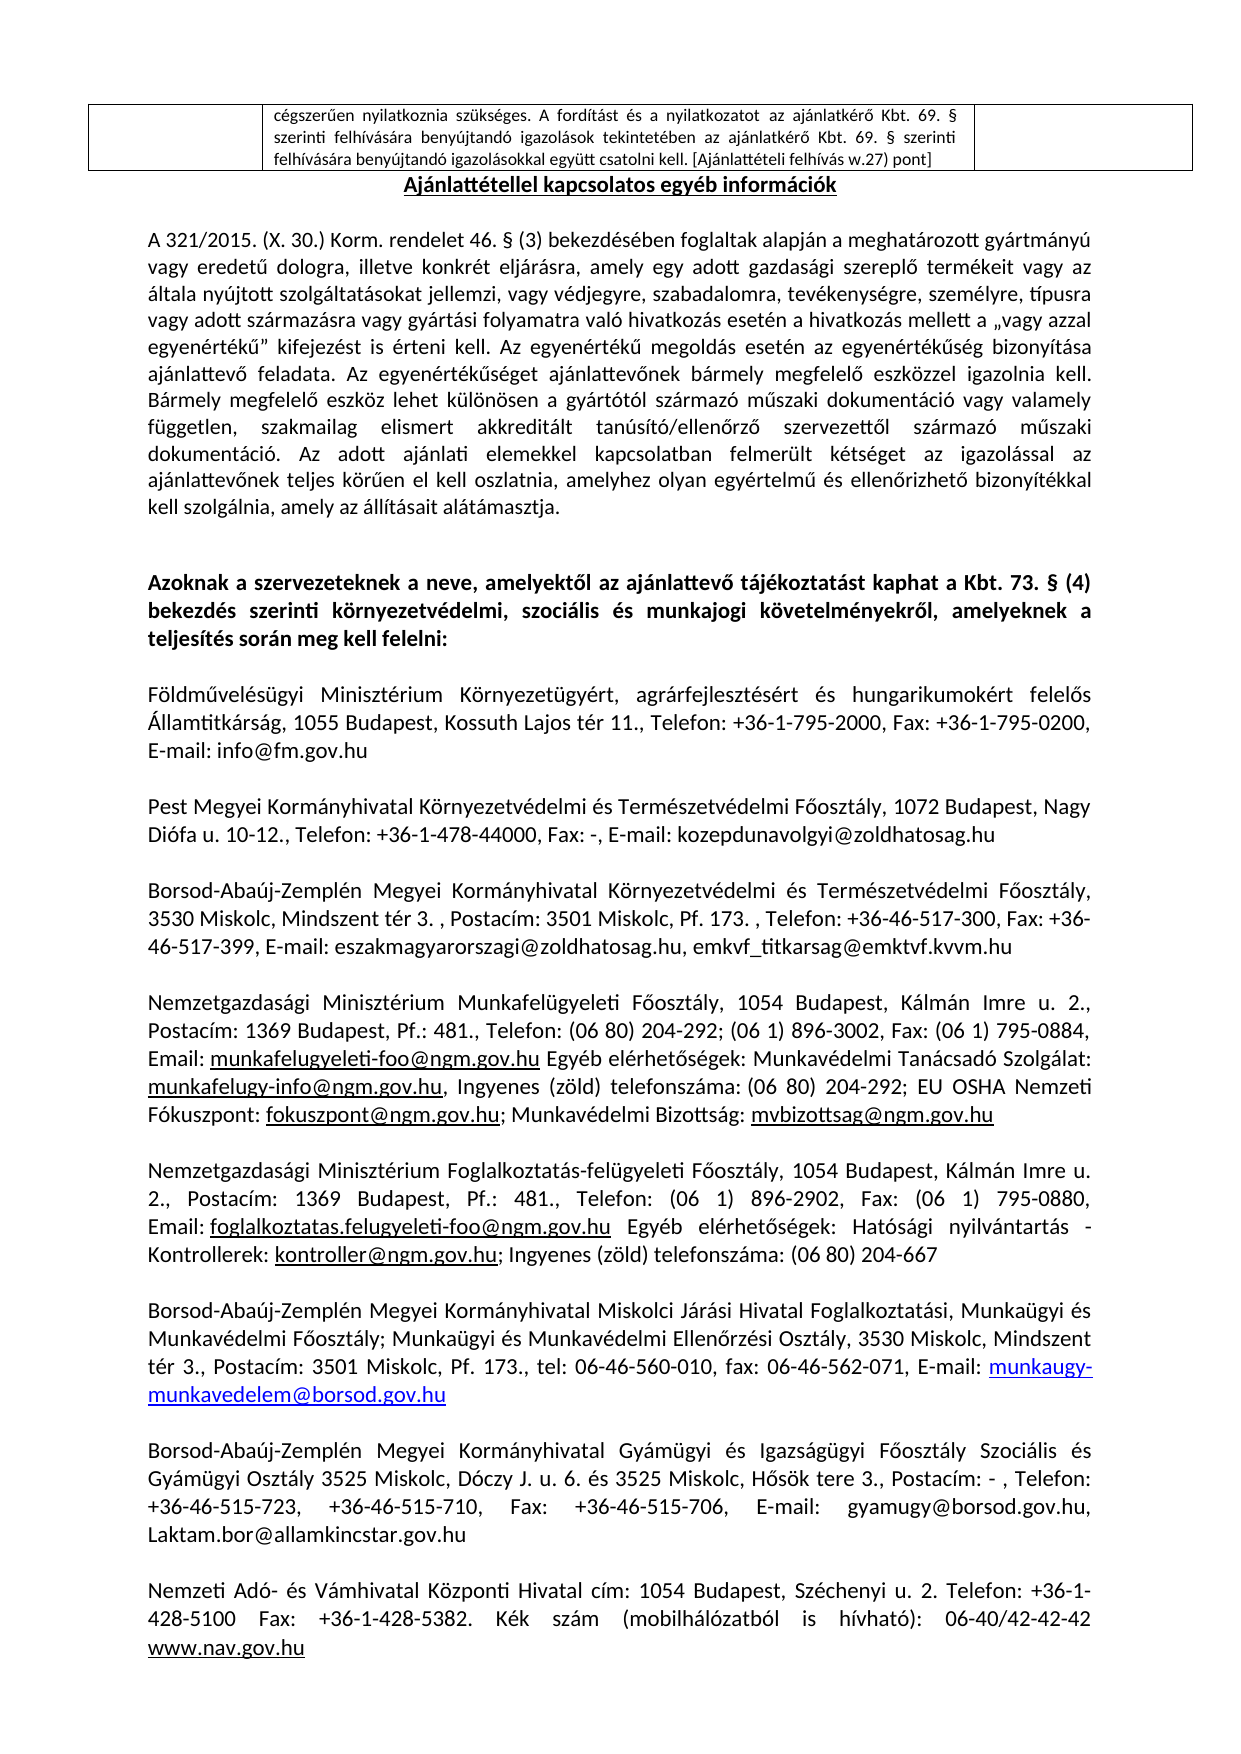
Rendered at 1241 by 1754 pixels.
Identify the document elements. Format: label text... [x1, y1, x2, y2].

text A 321/2015. (X. 30.) Korm. rendelet 46. § (3) bekezdésében foglaltak alapján a meghatározott gyártmányú vagy eredetű dologra, illetve konkrét eljárásra, amely egy adott gazdasági szereplő termékeit vagy az általa nyújtott szolgáltatásokat jellemzi, vagy védjegyre, szabadalomra, tevékenységre, személyre, típusra vagy adott származásra vagy gyártási folyamatra való hivatkozás esetén a hivatkozás mellett a „vagy azzal egyenértékű” kifejezést is érteni kell. Az egyenértékű megoldás esetén az egyenértékűség bizonyítása ajánlattevő feladata. Az egyenértékűséget ajánlattevőnek bármely megfelelő eszközzel igazolnia kell. Bármely megfelelő eszköz lehet különösen a gyártótól származó műszaki dokumentáció vagy valamely független, szakmailag elismert akkreditált tanúsító/ellenőrző szervezettől származó műszaki dokumentáció. Az adott ajánlati elemekkel kapcsolatban felmerült kétséget az igazolással az ajánlattevőnek teljes körűen el kell oszlatnia, amelyhez olyan egyértelmű és ellenőrizhető bizonyítékkal kell szolgálnia, amely az állításait alátámasztja. [148, 227, 1093, 520]
text Borsod-Abaúj-Zemplén Megyei Kormányhivatal Gyámügyi és Igazságügyi Főosztály Szociális és Gyámügyi Osztály 3525 Miskolc, Dóczy J. u. 6. és 3525 Miskolc, Hősök tere 3., Postacím: - , Telefon: +36-46-515-723, +36-46-515-710, Fax: +36-46-515-706, E-mail: gyamugy@borsod.gov.hu, Laktam.bor@allamkincstar.gov.hu [148, 1436, 1093, 1548]
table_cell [263, 105, 974, 169]
subtitle Azoknak a szervezeteknek a neve, amelyektől az ajánlattevő tájékoztatást kaphat a Kbt. 73. § (4) bekezdés szerinti környezetvédelmi, szociális és munkajogi követelményekről, amelyeknek a teljesítés során meg kell felelni: [148, 568, 1093, 652]
text Nemzetgazdasági Minisztérium Foglalkoztatás-felügyeleti Főosztály, 1054 Budapest, Kálmán Imre u. 2., Postacím: 1369 Budapest, Pf.: 481., Telefon: (06 1) 896-2902, Fax: (06 1) 795-0880, Email: foglalkoztatas.felugyeleti-foo@ngm.gov.hu Egyéb elérhetőségek: Hatósági nyilvántartás - Kontrollerek: kontroller@ngm.gov.hu; Ingyenes (zöld) telefonszáma: (06 80) 204-667 [148, 1156, 1093, 1268]
text Borsod-Abaúj-Zemplén Megyei Kormányhivatal Miskolci Járási Hivatal Foglalkoztatási, Munkaügyi és Munkavédelmi Főosztály; Munkaügyi és Munkavédelmi Ellenőrzési Osztály, 3530 Miskolc, Mindszent tér 3., Postacím: 3501 Miskolc, Pf. 173., tel: 06-46-560-010, fax: 06-46-562-071, E-mail: munkaugy-munkavedelem@borsod.gov.hu [148, 1296, 1093, 1408]
text Nemzetgazdasági Minisztérium Munkafelügyeleti Főosztály, 1054 Budapest, Kálmán Imre u. 2., Postacím: 1369 Budapest, Pf.: 481., Telefon: (06 80) 204-292; (06 1) 896-3002, Fax: (06 1) 795-0884, Email: munkafelugyeleti-foo@ngm.gov.hu Egyéb elérhetőségek: Munkavédelmi Tanácsadó Szolgálat: munkafelugy-info@ngm.gov.hu, Ingyenes (zöld) telefonszáma: (06 80) 204-292; EU OSHA Nemzeti Fókuszpont: fokuszpont@ngm.gov.hu; Munkavédelmi Bizottság: mvbizottsag@ngm.gov.hu [148, 988, 1093, 1128]
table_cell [975, 105, 1192, 169]
text Ajánlattétellel kapcsolatos egyéb információk [148, 171, 1093, 198]
text Nemzeti Adó- és Vámhivatal Központi Hivatal cím: 1054 Budapest, Széchenyi u. 2. Telefon: +36-1-428-5100 Fax: +36-1-428-5382. Kék szám (mobilhálózatból is hívható): 06-40/42-42-42 www.nav.gov.hu [148, 1577, 1093, 1661]
text Borsod-Abaúj-Zemplén Megyei Kormányhivatal Környezetvédelmi és Természetvédelmi Főosztály, 3530 Miskolc, Mindszent tér 3. , Postacím: 3501 Miskolc, Pf. 173. , Telefon: +36-46-517-300, Fax: +36-46-517-399, E-mail: eszakmagyarorszagi@zoldhatosag.hu, emkvf_titkarsag@emktvf.kvvm.hu [148, 876, 1093, 960]
text Földművelésügyi Minisztérium Környezetügyért, agrárfejlesztésért és hungarikumokért felelős Államtitkárság, 1055 Budapest, Kossuth Lajos tér 11., Telefon: +36-1-795-2000, Fax: +36-1-795-0200, E-mail: info@fm.gov.hu [148, 680, 1093, 764]
text Pest Megyei Kormányhivatal Környezetvédelmi és Természetvédelmi Főosztály, 1072 Budapest, Nagy Diófa u. 10-12., Telefon: +36-1-478-44000, Fax: -, E-mail: kozepdunavolgyi@zoldhatosag.hu [148, 792, 1093, 848]
